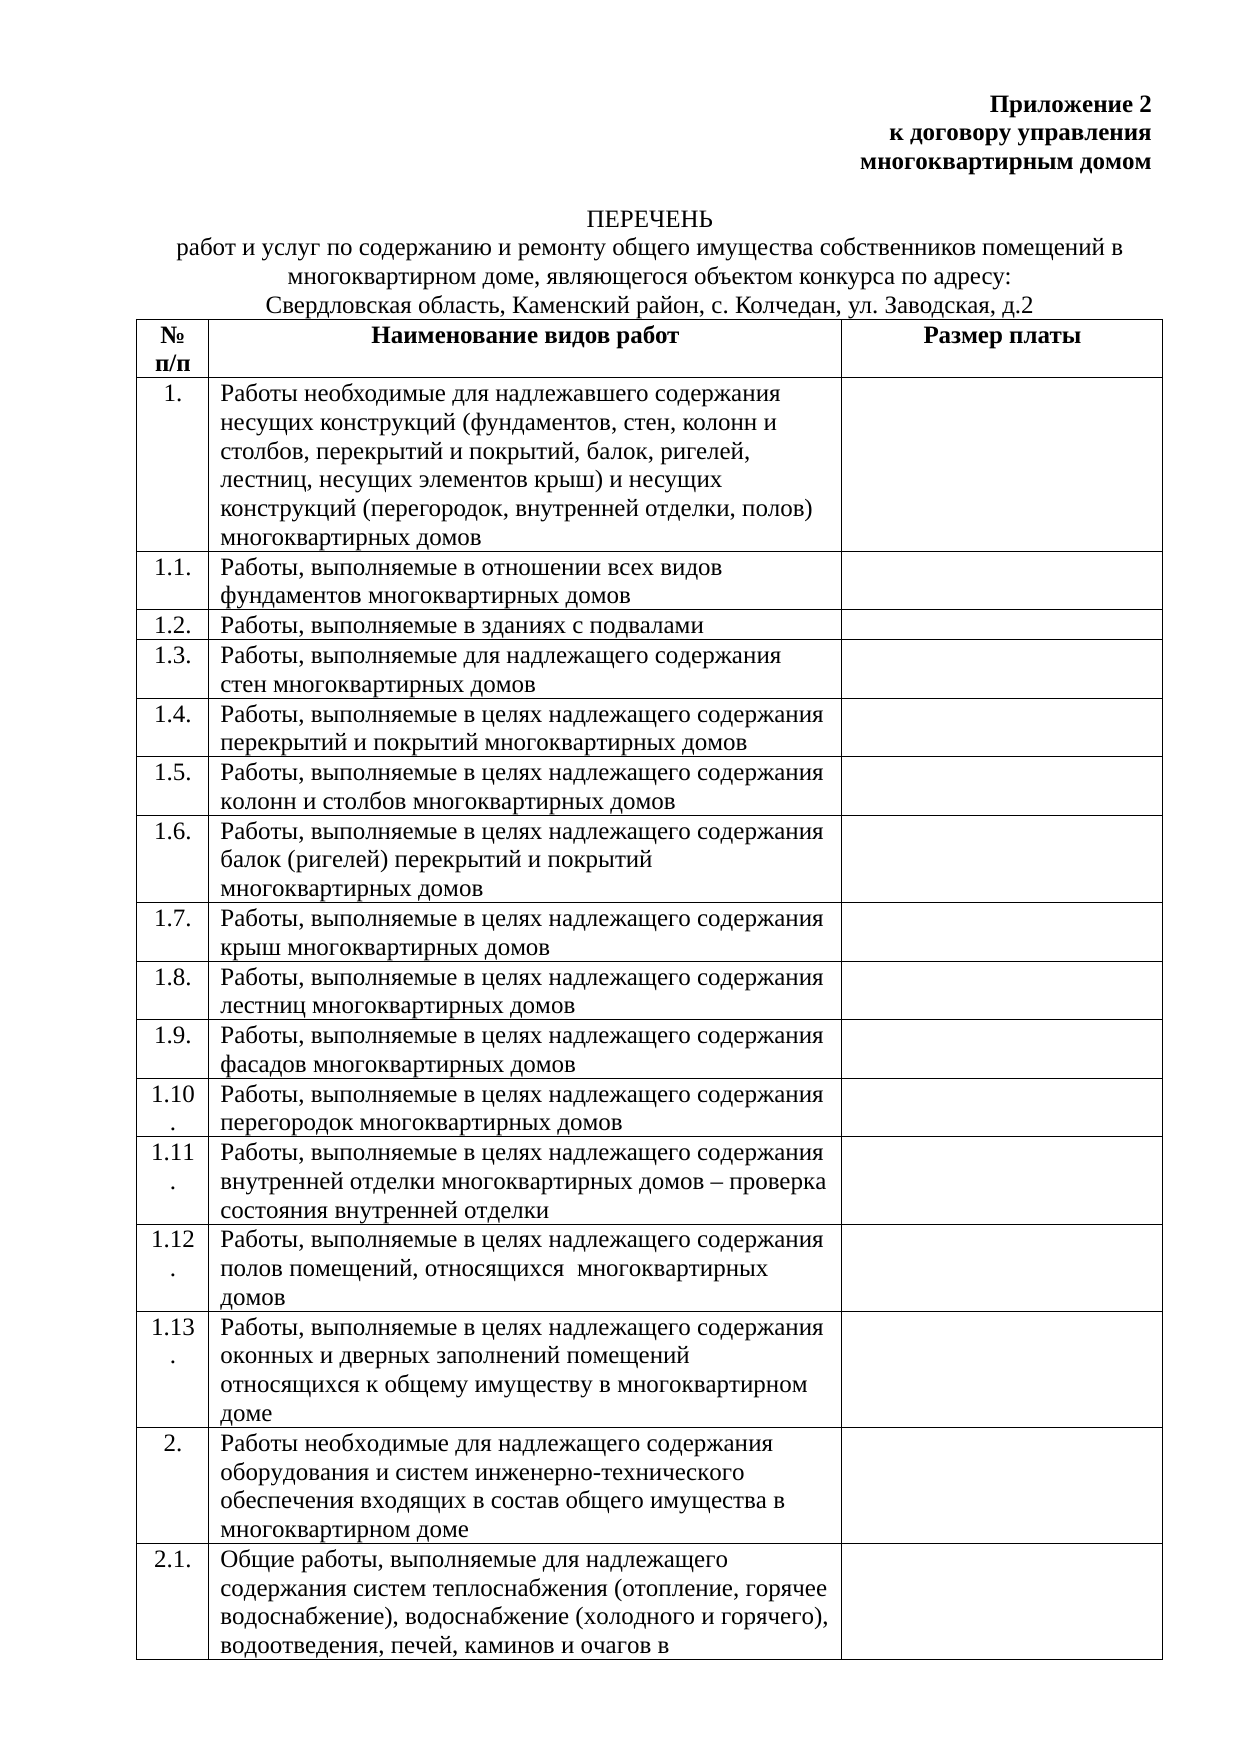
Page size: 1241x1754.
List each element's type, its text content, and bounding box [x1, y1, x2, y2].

table_cell 1.10. [137, 1079, 208, 1136]
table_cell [209, 1544, 841, 1659]
table_cell 1.7. [137, 903, 208, 961]
table_cell 1.1. [137, 552, 208, 609]
table_cell 1.4. [137, 699, 208, 756]
table_cell Работы, выполняемые в целях надлежащего содержания перекрытий и покрытий многоквартирных домов [209, 699, 841, 756]
table_cell 1.12. [137, 1225, 208, 1311]
table_cell [842, 699, 1162, 756]
text Свердловская область, Каменский район, с. Колчедан, ул. Заводская, д.2 [148, 290, 1152, 319]
table_cell [842, 1544, 1162, 1659]
table_header Размер платы [842, 320, 1162, 377]
table_cell 1.2. [137, 610, 208, 639]
table_cell [842, 757, 1162, 815]
table_cell Работы, выполняемые в целях надлежащего содержания колонн и столбов многоквартирных домов [209, 757, 841, 815]
text к договору управления [148, 117, 1152, 146]
table_cell [842, 640, 1162, 698]
text работ и услуг по содержанию и ремонту общего имущества собственников помещений в многоквартирном доме, являющегося объектом конкурса по адресу: [148, 232, 1152, 290]
table_cell [842, 1079, 1162, 1136]
table_cell 1. [137, 378, 208, 551]
table_cell Работы, выполняемые в целях надлежащего содержания балок (ригелей) перекрытий и покрытий многоквартирных домов [209, 816, 841, 902]
table_cell [842, 1428, 1162, 1543]
table_cell [842, 552, 1162, 609]
table_cell 1.5. [137, 757, 208, 815]
table_cell [842, 903, 1162, 961]
table_cell Работы, выполняемые в целях надлежащего содержания перегородок многоквартирных домов [209, 1079, 841, 1136]
table_cell 1.11. [137, 1137, 208, 1223]
table_cell 1.3. [137, 640, 208, 698]
table_cell Работы, выполняемые в зданиях с подвалами [209, 610, 841, 639]
table_cell Работы, выполняемые в отношении всех видов фундаментов многоквартирных домов [209, 552, 841, 609]
table_cell 1.6. [137, 816, 208, 902]
table_header Наименование видов работ [209, 320, 841, 377]
table_header № п/п [137, 320, 208, 377]
table_cell [842, 816, 1162, 902]
table_cell Работы, выполняемые для надлежащего содержания стен многоквартирных домов [209, 640, 841, 698]
table_cell 2.1. [137, 1544, 208, 1659]
text Приложение 2 [148, 89, 1152, 117]
table_cell [842, 1312, 1162, 1427]
table_cell 1.8. [137, 962, 208, 1019]
table_cell Работы, выполняемые в целях надлежащего содержания внутренней отделки многоквартирных домов – проверка состояния внутренней отделки [209, 1137, 841, 1223]
table_cell Работы, выполняемые в целях надлежащего содержания фасадов многоквартирных домов [209, 1020, 841, 1078]
table_cell Работы необходимые для надлежащего содержания оборудования и систем инженерно-технического обеспечения входящих в состав общего имущества в многоквартирном доме [209, 1428, 841, 1543]
table_cell [842, 962, 1162, 1019]
table_cell 1.13. [137, 1312, 208, 1427]
text многоквартирным домом [148, 146, 1152, 175]
table_cell 1.9. [137, 1020, 208, 1078]
table_cell 2. [137, 1428, 208, 1543]
table_cell [842, 378, 1162, 551]
table_cell [842, 1225, 1162, 1311]
table_cell [842, 1020, 1162, 1078]
table_cell Работы, выполняемые в целях надлежащего содержания полов помещений, относящихся многоквартирных домов [209, 1225, 841, 1311]
table_cell Работы, выполняемые в целях надлежащего содержания крыш многоквартирных домов [209, 903, 841, 961]
table_cell Работы необходимые для надлежавшего содержания несущих конструкций (фундаментов, стен, колонн и столбов, перекрытий и покрытий, балок, ригелей, лестниц, несущих элементов крыш) и несущих конструкций (перегородок, внутренней отделки, полов) многоквартирных домов [209, 378, 841, 551]
table_cell Работы, выполняемые в целях надлежащего содержания лестниц многоквартирных домов [209, 962, 841, 1019]
table_cell [842, 1137, 1162, 1223]
table_cell [842, 610, 1162, 639]
table_cell Работы, выполняемые в целях надлежащего содержания оконных и дверных заполнений помещений относящихся к общему имуществу в многоквартирном доме [209, 1312, 841, 1427]
text ПЕРЕЧЕНЬ [148, 204, 1152, 232]
